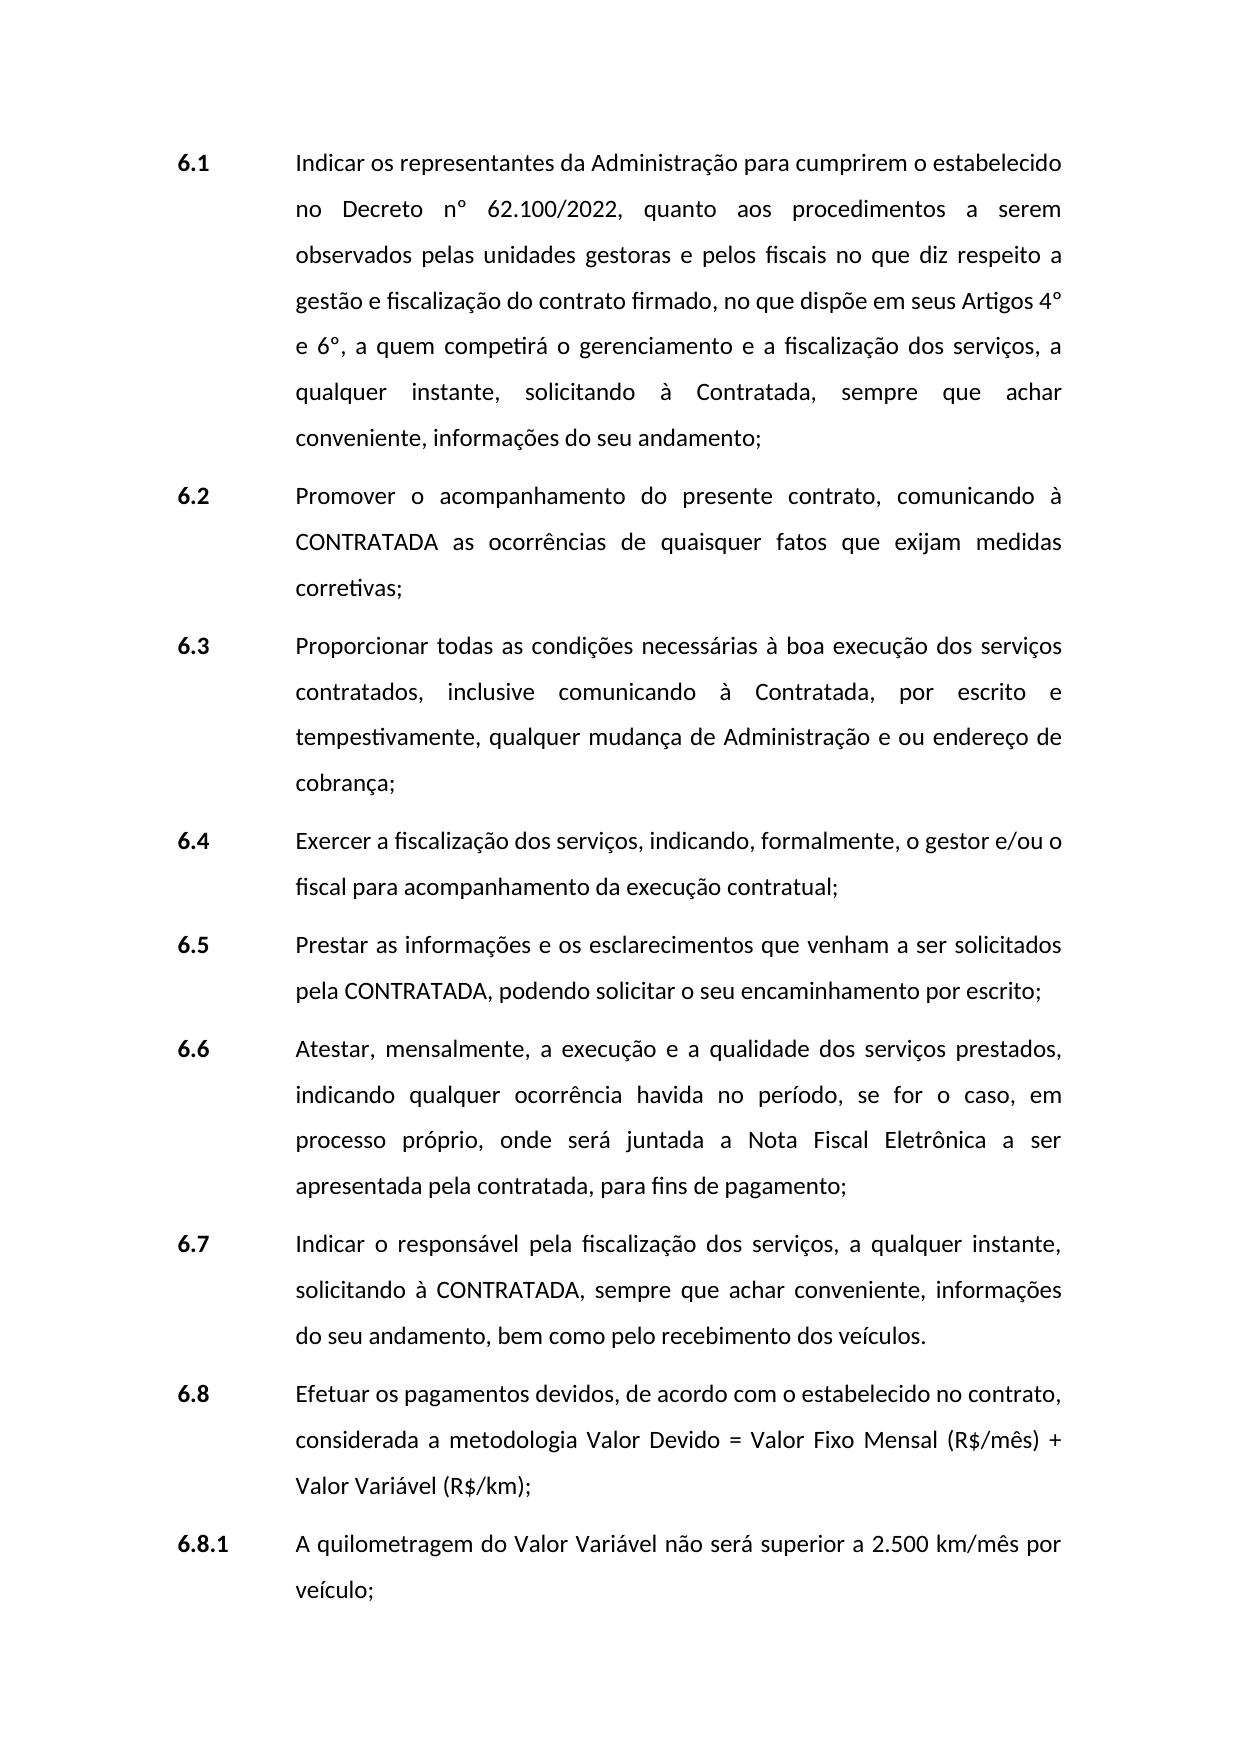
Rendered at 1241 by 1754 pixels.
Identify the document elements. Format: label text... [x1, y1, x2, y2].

text 6.1 Indicar os representantes da Administração para cumprirem o estabelecido no Decreto nº 62.100/2022, quanto aos procedimentos a serem observados pelas unidades gestoras e pelos fiscais no que diz respeito a gestão e fiscalização do contrato firmado, no que dispõe em seus Artigos 4º e 6º, a quem competirá o gerenciamento e a fiscalização dos serviços, a qualquer instante, solicitando à Contratada, sempre que achar conveniente, informações do seu andamento; [177, 148, 1063, 452]
text 6.3 Proporcionar todas as condições necessárias à boa execução dos serviços contratados, inclusive comunicando à Contratada, por escrito e tempestivamente, qualquer mudança de Administração e ou endereço de cobrança; [177, 630, 1063, 798]
text 6.8.1 A quilometragem do Valor Variável não será superior a 2.500 km/mês por veículo; [177, 1528, 1063, 1604]
text 6.6 Atestar, mensalmente, a execução e a qualidade dos serviços prestados, indicando qualquer ocorrência havida no período, se for o caso, em processo próprio, onde será juntada a Nota Fiscal Eletrônica a ser apresentada pela contratada, para fins de pagamento; [177, 1033, 1063, 1201]
text 6.8 Efetuar os pagamentos devidos, de acordo com o estabelecido no contrato, considerada a metodologia Valor Devido = Valor Fixo Mensal (R$/mês) + Valor Variável (R$/km); [177, 1378, 1063, 1500]
text 6.7 Indicar o responsável pela fiscalização dos serviços, a qualquer instante, solicitando à CONTRATADA, sempre que achar conveniente, informações do seu andamento, bem como pelo recebimento dos veículos. [177, 1229, 1063, 1351]
text 6.4 Exercer a fiscalização dos serviços, indicando, formalmente, o gestor e/ou o fiscal para acompanhamento da execução contratual; [177, 825, 1063, 902]
text 6.2 Promover o acompanhamento do presente contrato, comunicando à CONTRATADA as ocorrências de quaisquer fatos que exijam medidas corretivas; [177, 480, 1063, 602]
text 6.5 Prestar as informações e os esclarecimentos que venham a ser solicitados pela CONTRATADA, podendo solicitar o seu encaminhamento por escrito; [177, 929, 1063, 1006]
